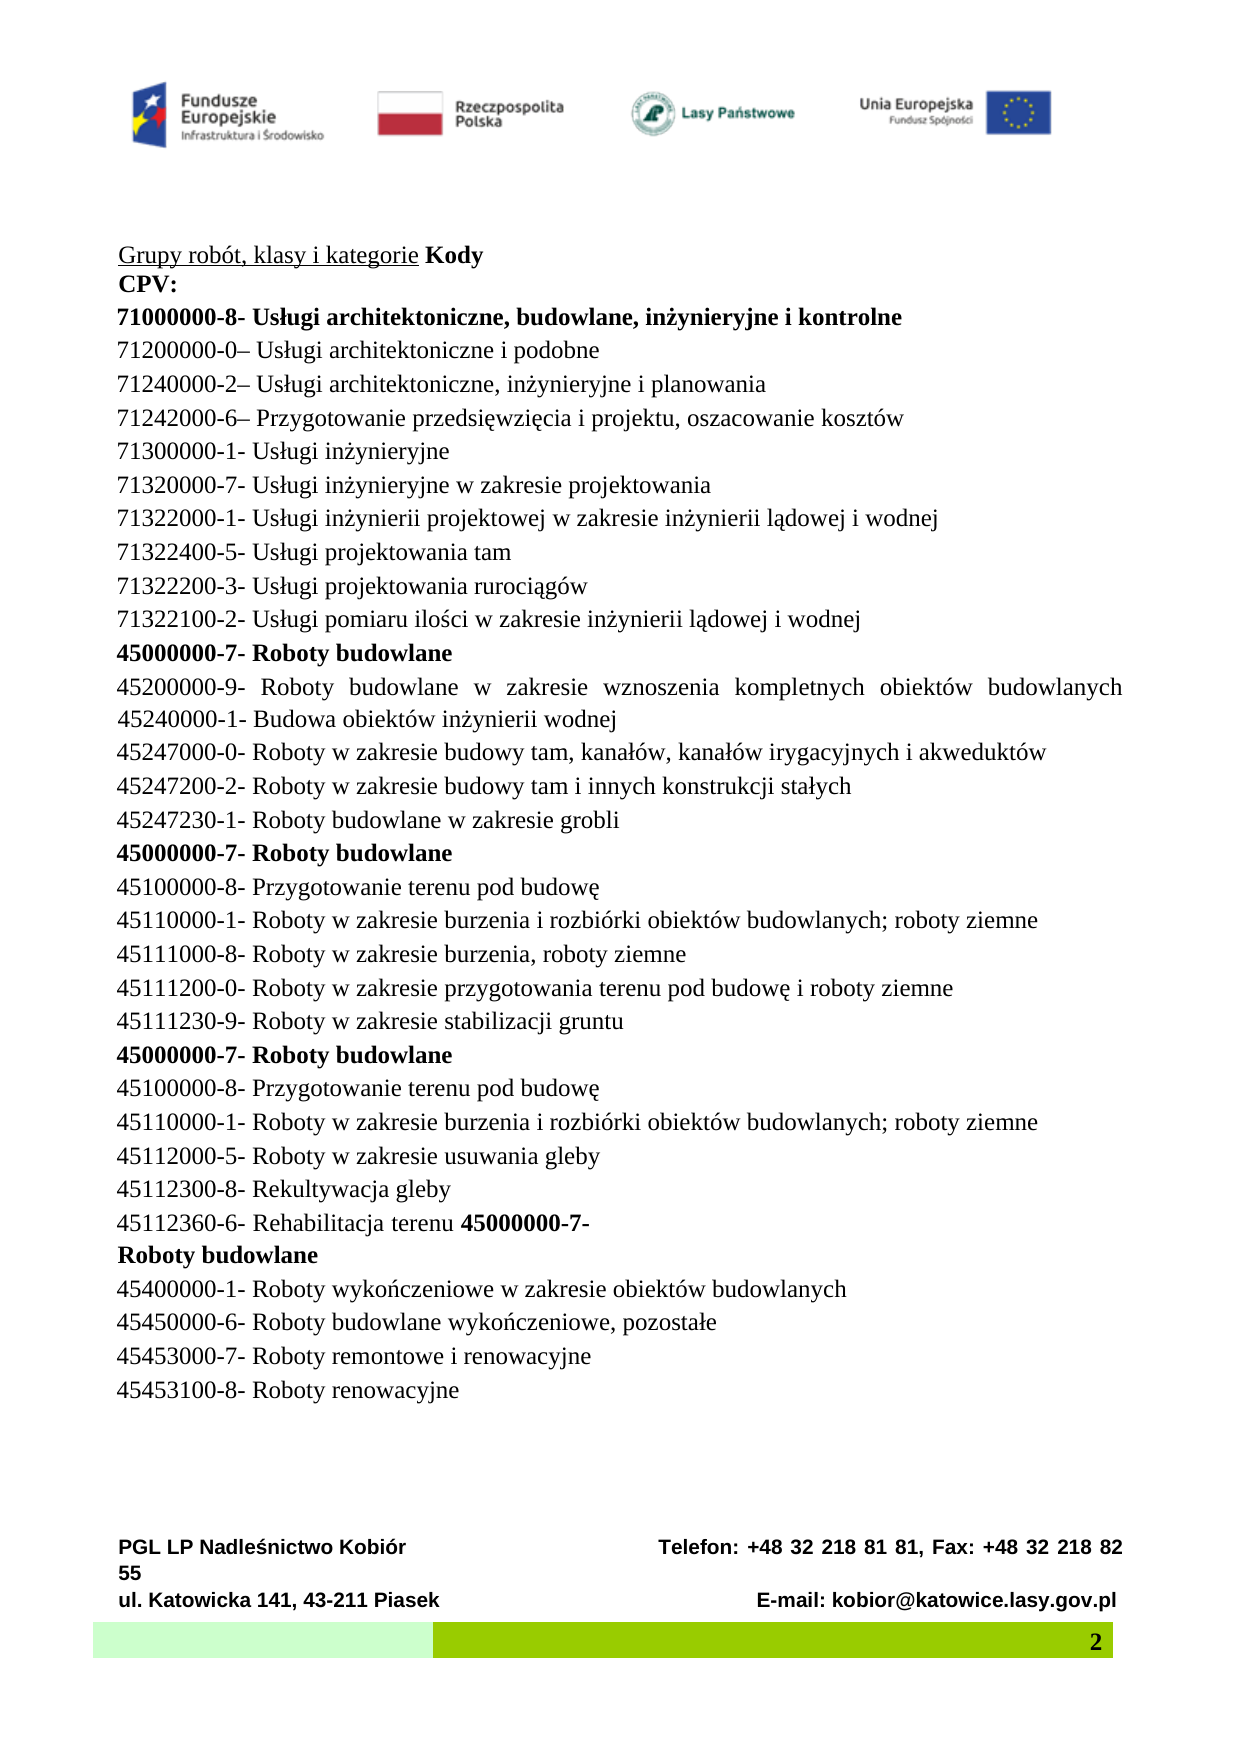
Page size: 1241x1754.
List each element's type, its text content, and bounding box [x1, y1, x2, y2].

text 45247200-2- Roboty w zakresie budowy tam i innych konstrukcji stałych [116, 771, 1123, 800]
text 45111200-0- Roboty w zakresie przygotowania terenu pod budowę i roboty ziemne [116, 973, 1123, 1001]
text 45000000-7- Roboty budowlane [116, 838, 1123, 867]
text 45110000-1- Roboty w zakresie burzenia i rozbiórki obiektów budowlanych; roboty ziemne [116, 905, 1123, 934]
text 71240000-2– Usługi architektoniczne, inżynieryjne i planowania [116, 369, 1123, 398]
text 71322000-1- Usługi inżynierii projektowej w zakresie inżynierii lądowej i wodnej [116, 503, 1123, 532]
text 71200000-0– Usługi architektoniczne i podobne [116, 336, 1123, 364]
picture [118, 73, 1064, 159]
text 71322400-5- Usługi projektowania tam [116, 537, 1123, 566]
text 45112360-6- Rehabilitacja terenu 45000000-7- Roboty budowlane [116, 1208, 590, 1269]
text 45453100-8- Roboty renowacyjne [116, 1375, 1123, 1403]
text 71000000-8- Usługi architektoniczne, budowlane, inżynieryjne i kontrolne [116, 302, 1123, 331]
text 45112300-8- Rekultywacja gleby [116, 1174, 1123, 1203]
text 71320000-7- Usługi inżynieryjne w zakresie projektowania [116, 470, 1123, 499]
text 45400000-1- Roboty wykończeniowe w zakresie obiektów budowlanych [116, 1274, 1123, 1303]
text 45450000-6- Roboty budowlane wykończeniowe, pozostałe [116, 1307, 1123, 1336]
text 45111230-9- Roboty w zakresie stabilizacji gruntu [116, 1006, 1123, 1035]
text 45247000-0- Roboty w zakresie budowy tam, kanałów, kanałów irygacyjnych i akweduktów [116, 737, 1123, 766]
text 71300000-1- Usługi inżynieryjne [116, 436, 1040, 465]
text 71322100-2- Usługi pomiaru ilości w zakresie inżynierii lądowej i wodnej [116, 604, 1123, 633]
text 45453000-7- Roboty remontowe i renowacyjne [116, 1341, 1123, 1370]
text 45100000-8- Przygotowanie terenu pod budowę [116, 1073, 1123, 1102]
text 45112000-5- Roboty w zakresie usuwania gleby [116, 1141, 1123, 1169]
text 71242000-6– Przygotowanie przedsięwzięcia i projektu, oszacowanie kosztów [116, 403, 1123, 432]
text 45100000-8- Przygotowanie terenu pod budowę [116, 872, 1123, 901]
text 71322200-3- Usługi projektowania rurociągów [116, 571, 1123, 599]
text 45110000-1- Roboty w zakresie burzenia i rozbiórki obiektów budowlanych; roboty ziemne [116, 1107, 1123, 1136]
text 45200000-9- Roboty budowlane w zakresie wznoszenia kompletnych obiektów budowlanych 45240000-1- Budowa obiektów inżynierii wodnej [116, 672, 1123, 732]
text Grupy robót, klasy i kategorie Kody CPV: [118, 240, 483, 297]
text 45247230-1- Roboty budowlane w zakresie grobli [116, 805, 1123, 833]
text 45111000-8- Roboty w zakresie burzenia, roboty ziemne [116, 939, 1123, 968]
text 45000000-7- Roboty budowlane [116, 638, 1123, 667]
text 45000000-7- Roboty budowlane [116, 1040, 1123, 1069]
